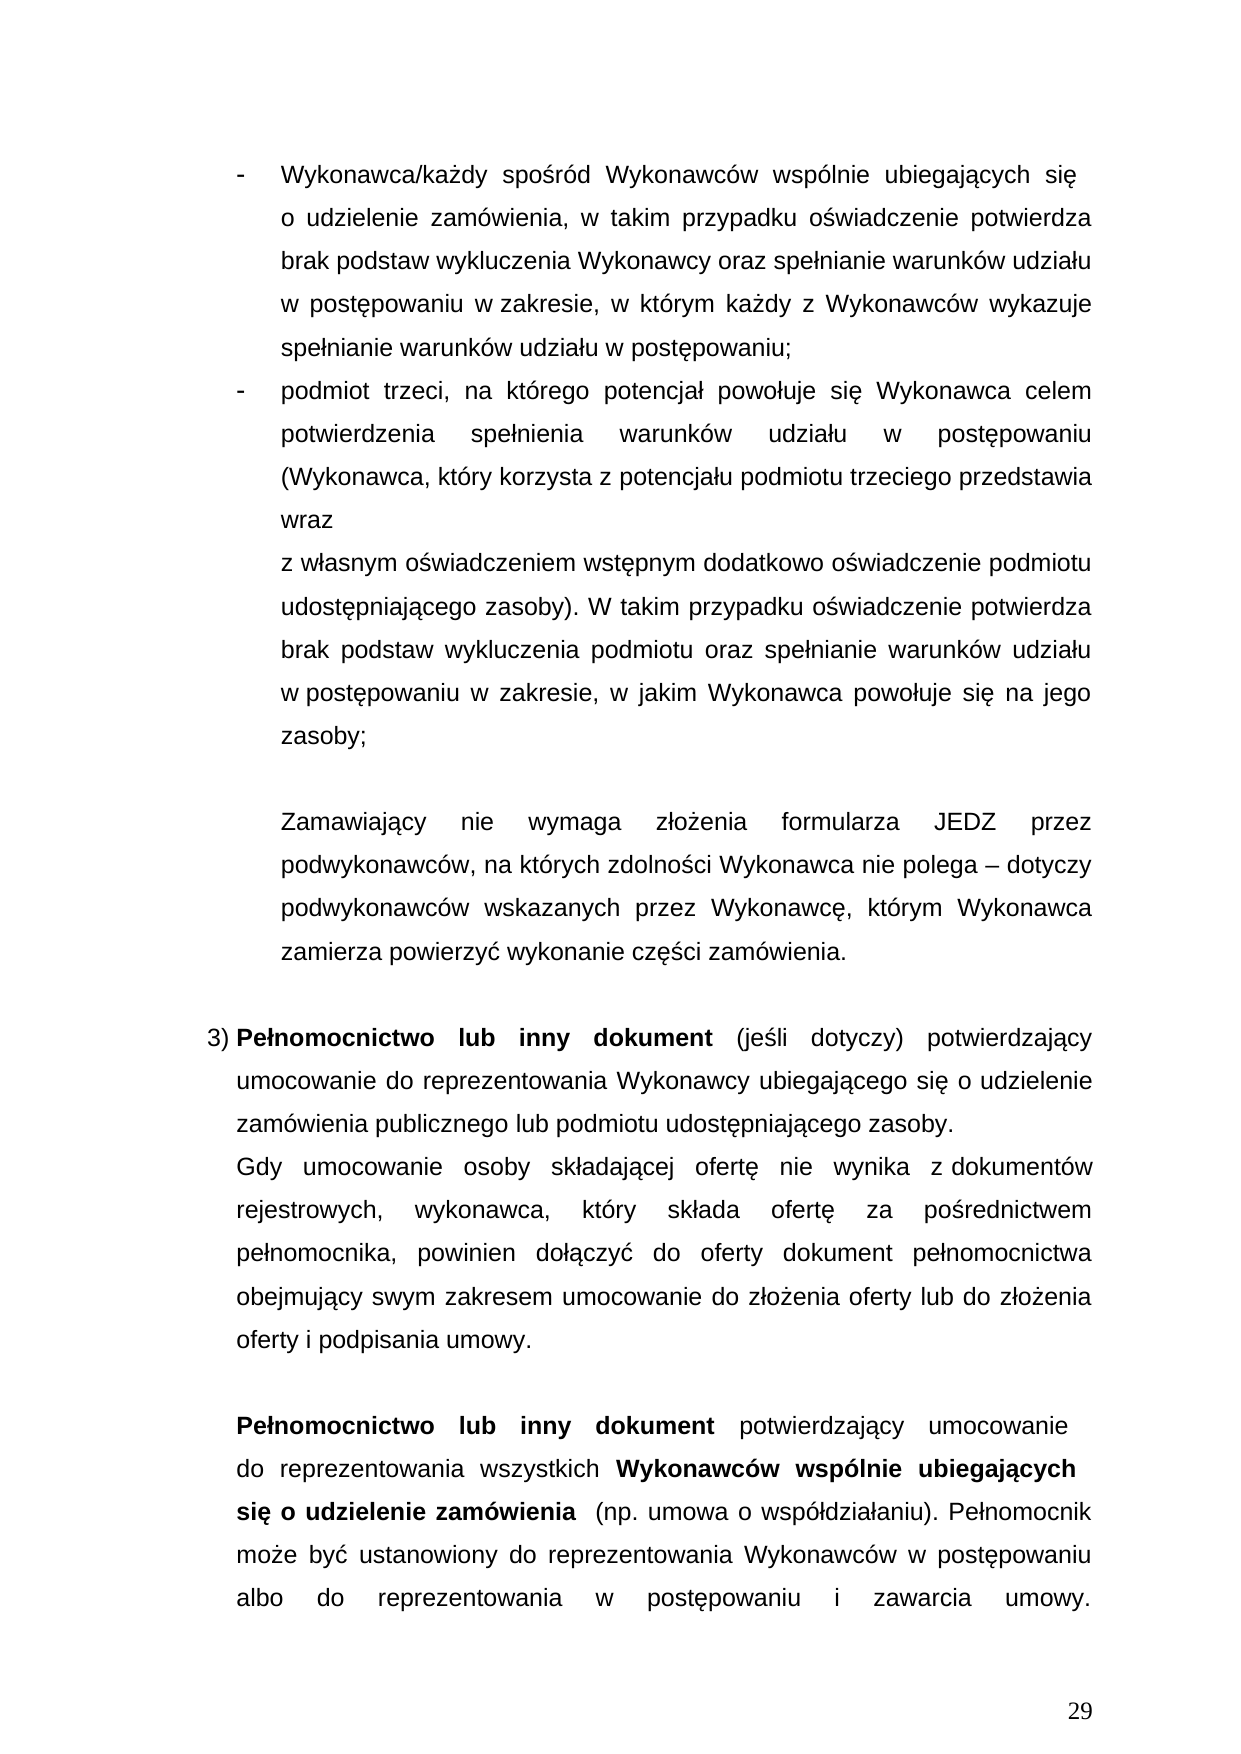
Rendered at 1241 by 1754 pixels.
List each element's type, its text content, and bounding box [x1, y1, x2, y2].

text Zamawiający nie wymaga złożenia formularza JEDZ przez podwykonawców, na których zdolności Wykonawca nie polega – dotyczy podwykonawców wskazanych przez Wykonawcę, którym Wykonawca zamierza powierzyć wykonanie części zamówienia. [281, 807, 1093, 965]
text Gdy umocowanie osoby składającej ofertę nie wynika z dokumentów rejestrowych, wykonawca, który składa ofertę za pośrednictwem pełnomocnika, powinien dołączyć do oferty dokument pełnomocnictwa obejmujący swym zakresem umocowanie do złożenia oferty lub do złożenia oferty i podpisania umowy. [236, 1152, 1093, 1353]
list Wykonawca/każdy spośród Wykonawców wspólnie ubiegających się o udzielenie zamówienia, w takim przypadku oświadczenie potwierdza brak podstaw wykluczenia Wykonawcy oraz spełnianie warunków udziału w postępowaniu w zakresie, w którym każdy z Wykonawców wykazuje spełnianie warunków udziału w postępowaniu; [236, 160, 1093, 361]
list podmiot trzeci, na którego potencjał powołuje się Wykonawca celem potwierdzenia spełnienia warunków udziału w postępowaniu (Wykonawca, który korzysta z potencjału podmiotu trzeciego przedstawia wraz z własnym oświadczeniem wstępnym dodatkowo oświadczenie podmiotu udostępniającego zasoby). W takim przypadku oświadczenie potwierdza brak podstaw wykluczenia podmiotu oraz spełnianie warunków udziału w postępowaniu w zakresie, w jakim Wykonawca powołuje się na jego zasoby; [236, 376, 1093, 749]
list Pełnomocnictwo lub inny dokument (jeśli dotyczy) potwierdzający umocowanie do reprezentowania Wykonawcy ubiegającego się o udzielenie zamówienia publicznego lub podmiotu udostępniającego zasoby. [207, 1023, 1093, 1138]
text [236, 1411, 1093, 1612]
